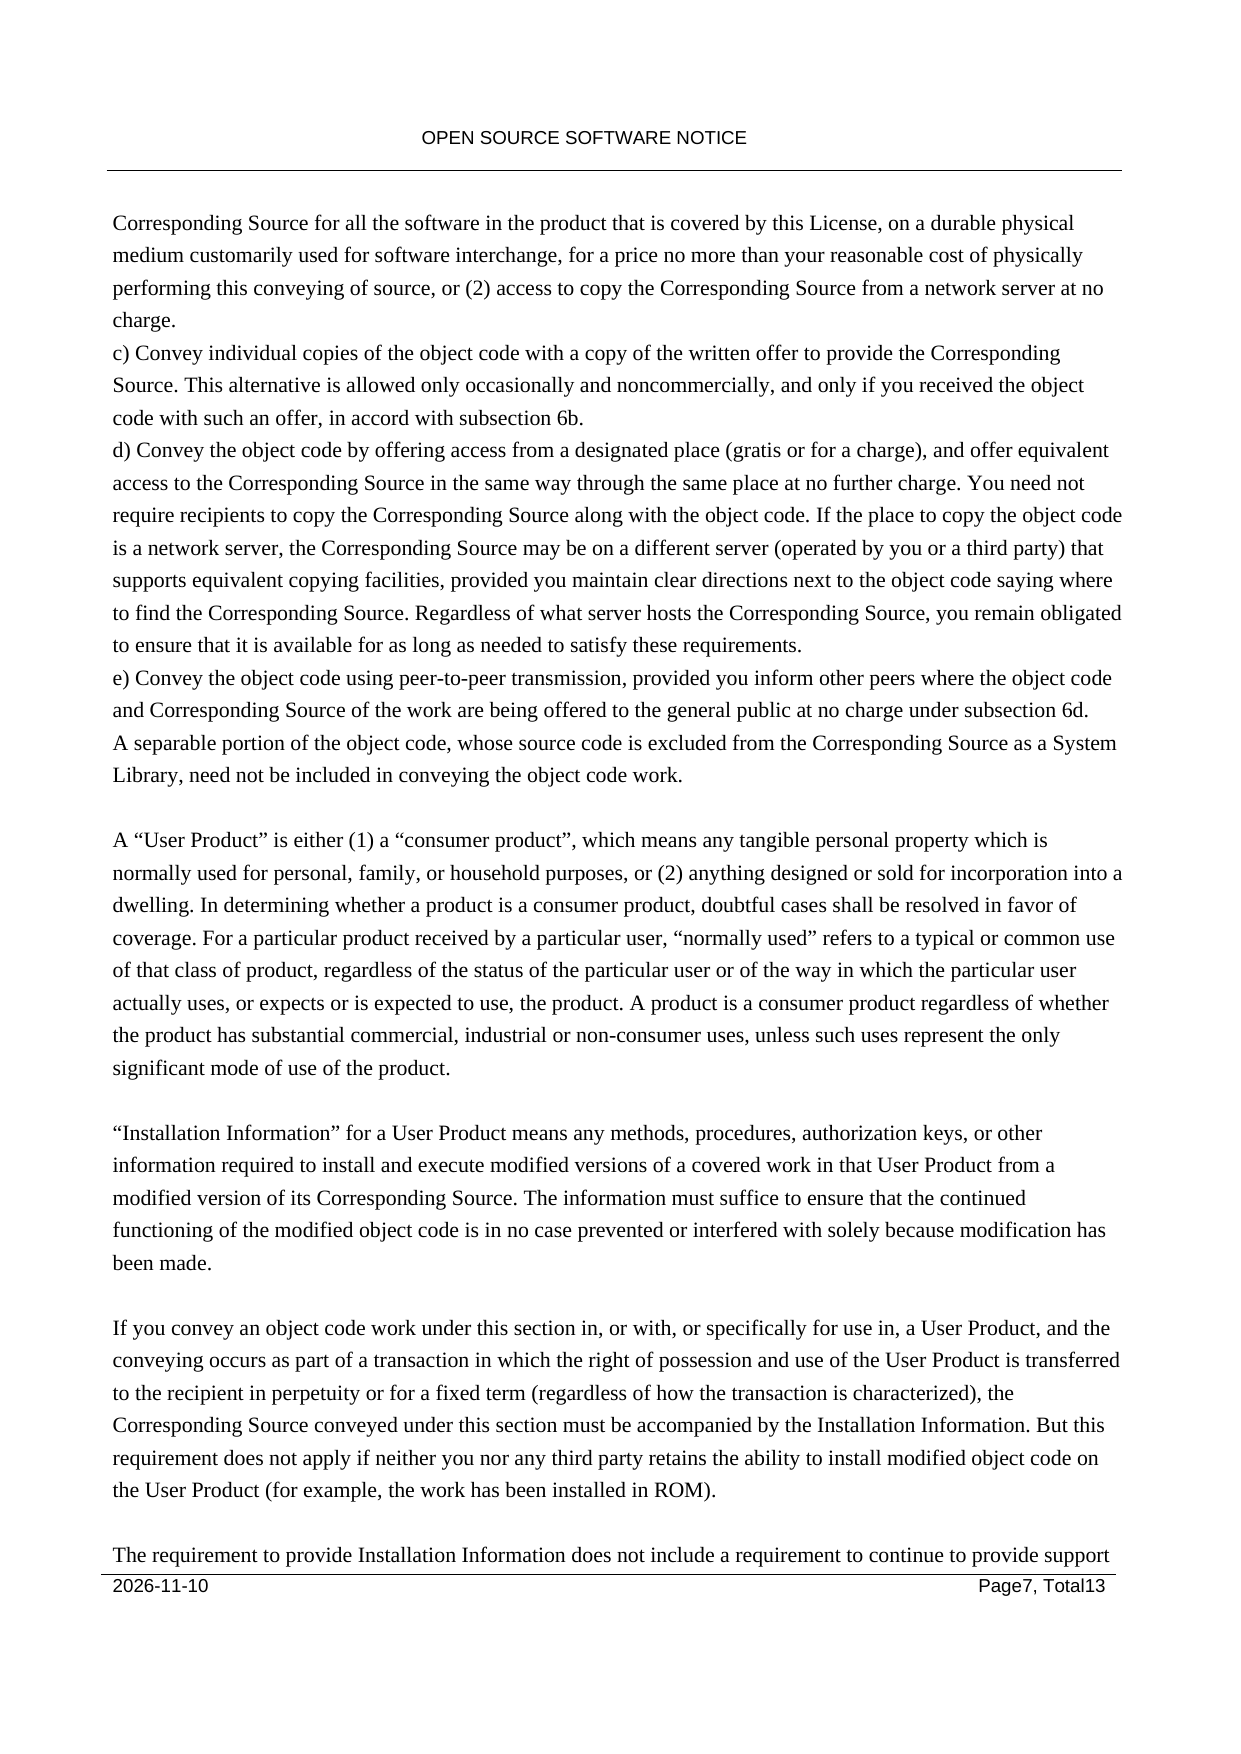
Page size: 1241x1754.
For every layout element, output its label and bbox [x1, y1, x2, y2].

text [112, 206, 1128, 1571]
